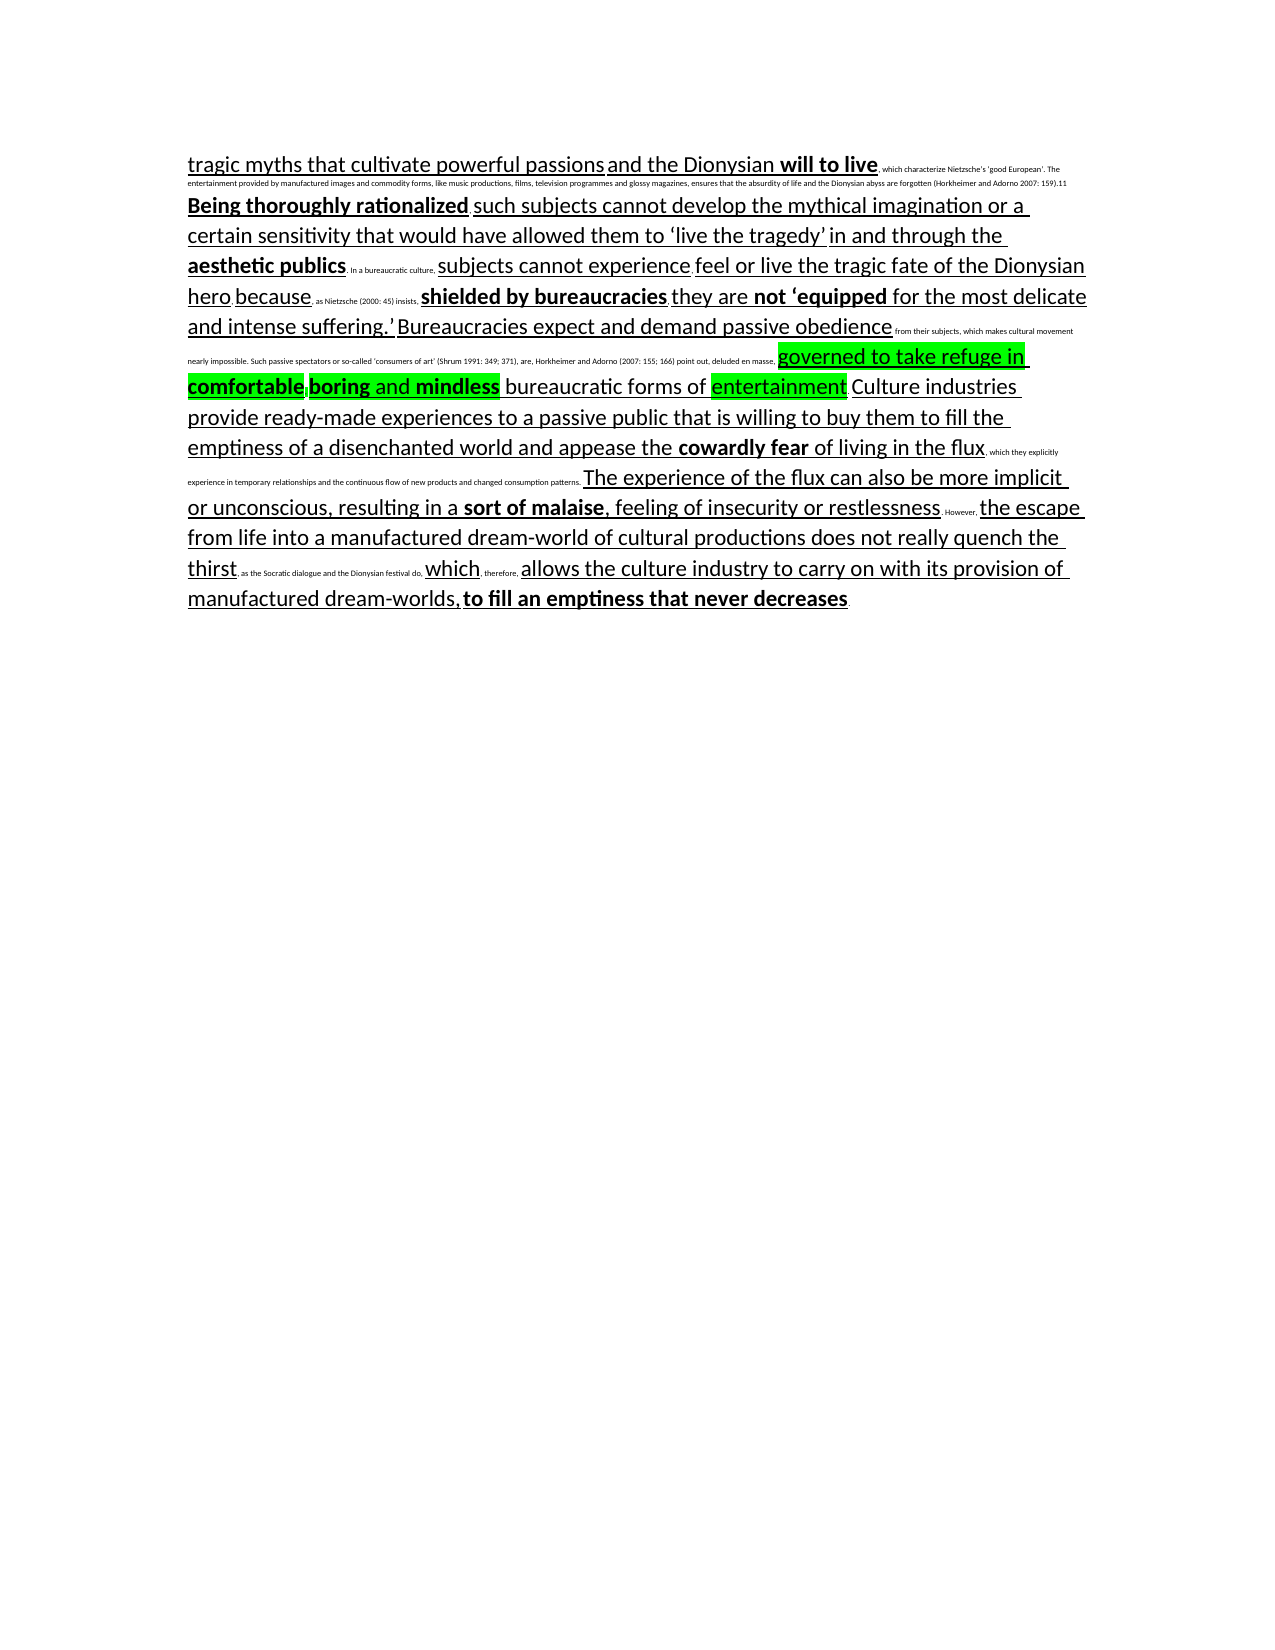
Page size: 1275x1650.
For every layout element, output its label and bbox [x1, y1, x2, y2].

text [187, 150, 1087, 612]
